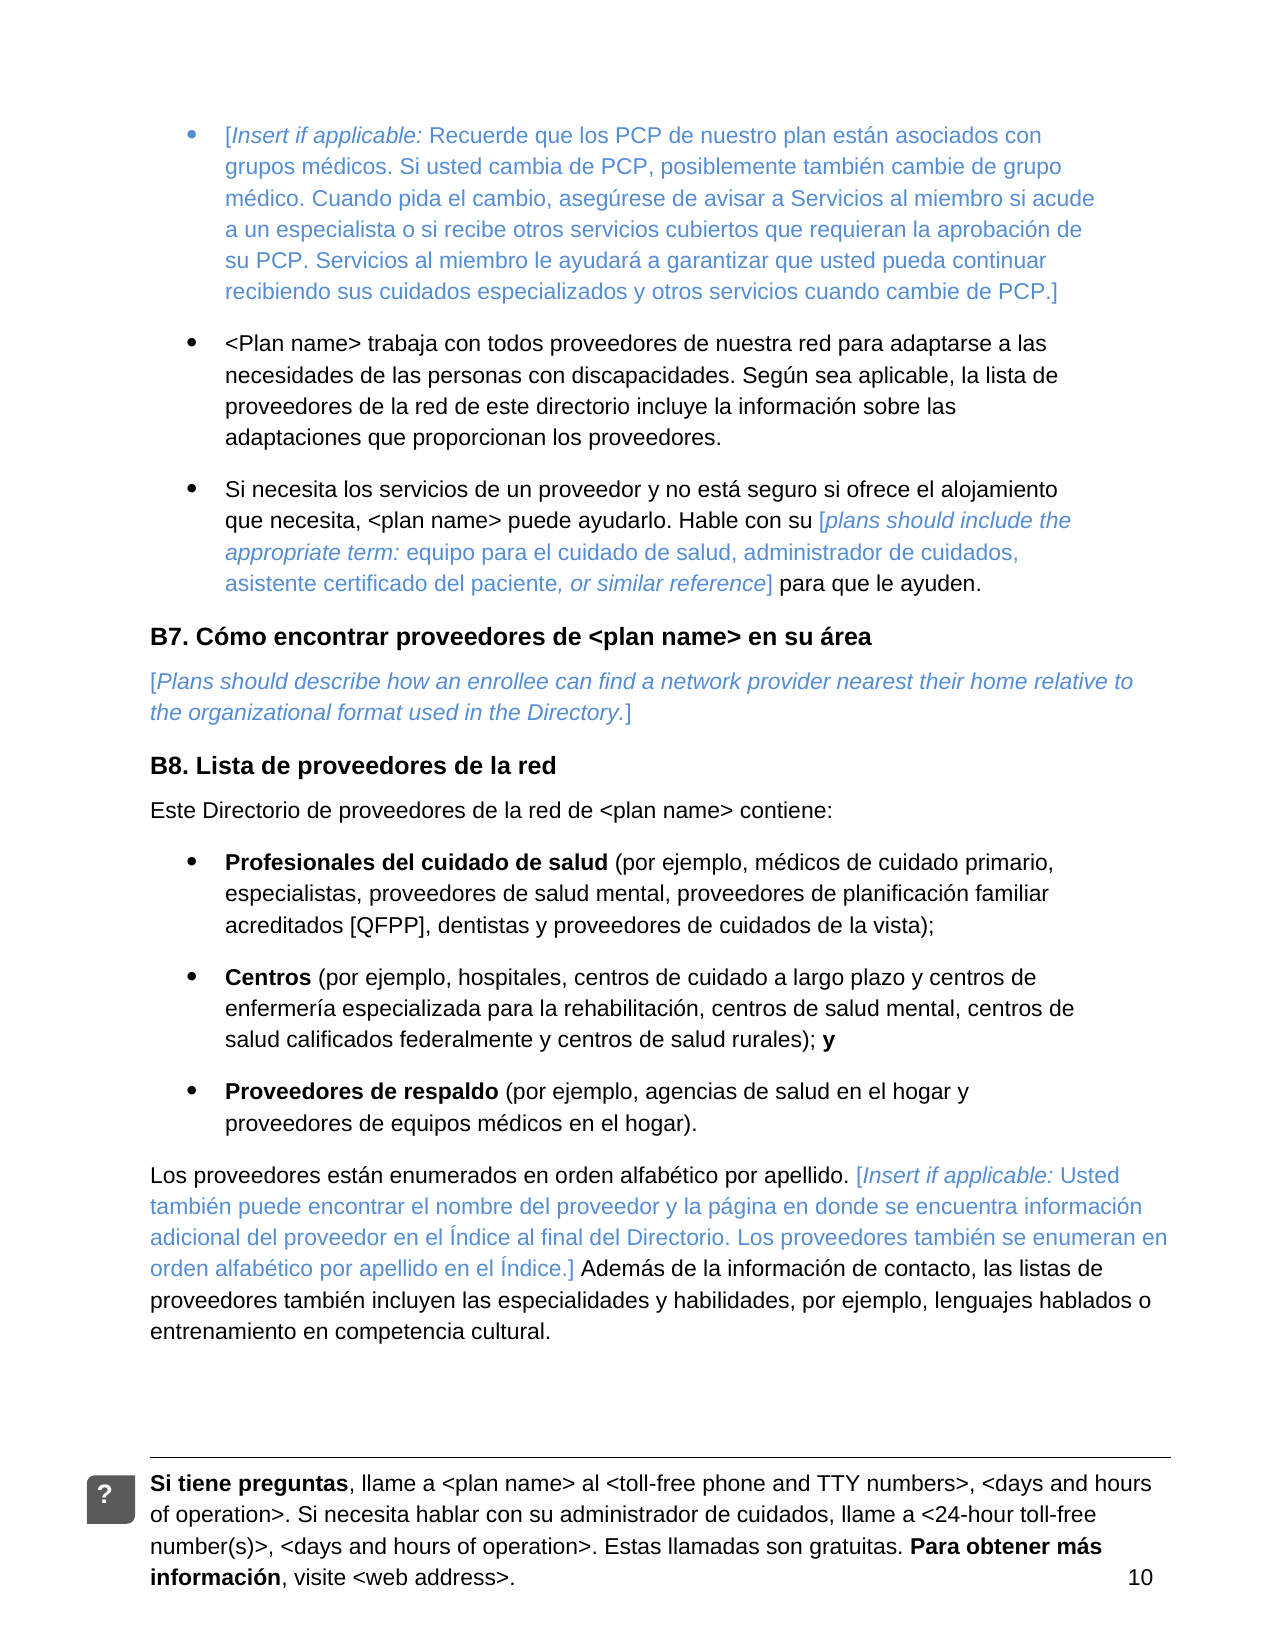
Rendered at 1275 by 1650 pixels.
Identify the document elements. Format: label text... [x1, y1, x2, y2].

subtitle B8. Lista de proveedores de la red [150, 748, 1096, 781]
list [Insert if applicable: Recuerde que los PCP de nuestro plan están asociados con grupos médicos. Si usted cambia de PCP, posiblemente también cambie de grupo médico. Cuando pida el cambio, asegúrese de avisar a Servicios al miembro si acude a un especialista o si recibe otros servicios cubiertos que requieran la aprobación de su PCP. Servicios al miembro le ayudará a garantizar que usted pueda continuar recibiendo sus cuidados especializados y otros servicios cuando cambie de PCP.] [187, 118, 1096, 306]
list Los proveedores están enumerados en orden alfabético por apellido. [Insert if applicable: Usted también puede encontrar el nombre del proveedor y la página en donde se encuentra información adicional del proveedor en el Índice al final del Directorio. Los proveedores también se enumeran en orden alfabético por apellido en el Índice.] Además de la información de contacto, las listas de proveedores también incluyen las especialidades y habilidades, por ejemplo, lenguajes hablados o entrenamiento en competencia cultural. [150, 1158, 1171, 1346]
text Si necesita los servicios de un proveedor y no está seguro si ofrece el alojamiento que necesita, <plan name> puede ayudarlo. Hable con su [plans should include the appropriate term: equipo para el cuidado de salud, administrador de cuidados, asistente certificado del paciente, or similar reference] para que le ayuden. [187, 473, 1096, 598]
text [Plans should describe how an enrollee can find a network provider nearest their home relative to the organizational format used in the Directory.] [150, 664, 1171, 727]
text Centros (por ejemplo, hospitales, centros de cuidado a largo plazo y centros de enfermería especializada para la rehabilitación, centros de salud mental, centros de salud calificados federalmente y centros de salud rurales); y [187, 960, 1096, 1054]
text Proveedores de respaldo (por ejemplo, agencias de salud en el hogar y proveedores de equipos médicos en el hogar). [187, 1075, 1096, 1137]
text Este Directorio de proveedores de la red de <plan name> contiene: [150, 793, 1171, 825]
text <Plan name> trabaja con todos proveedores de nuestra red para adaptarse a las necesidades de las personas con discapacidades. Según sea aplicable, la lista de proveedores de la red de este directorio incluye la información sobre las adaptaciones que proporcionan los proveedores. [187, 327, 1096, 452]
subtitle B7. Cómo encontrar proveedores de <plan name> en su área [150, 618, 1096, 652]
text Profesionales del cuidado de salud (por ejemplo, médicos de cuidado primario, especialistas, proveedores de salud mental, proveedores de planificación familiar acreditados [QFPP], dentistas y proveedores de cuidados de la vista); [187, 846, 1096, 939]
